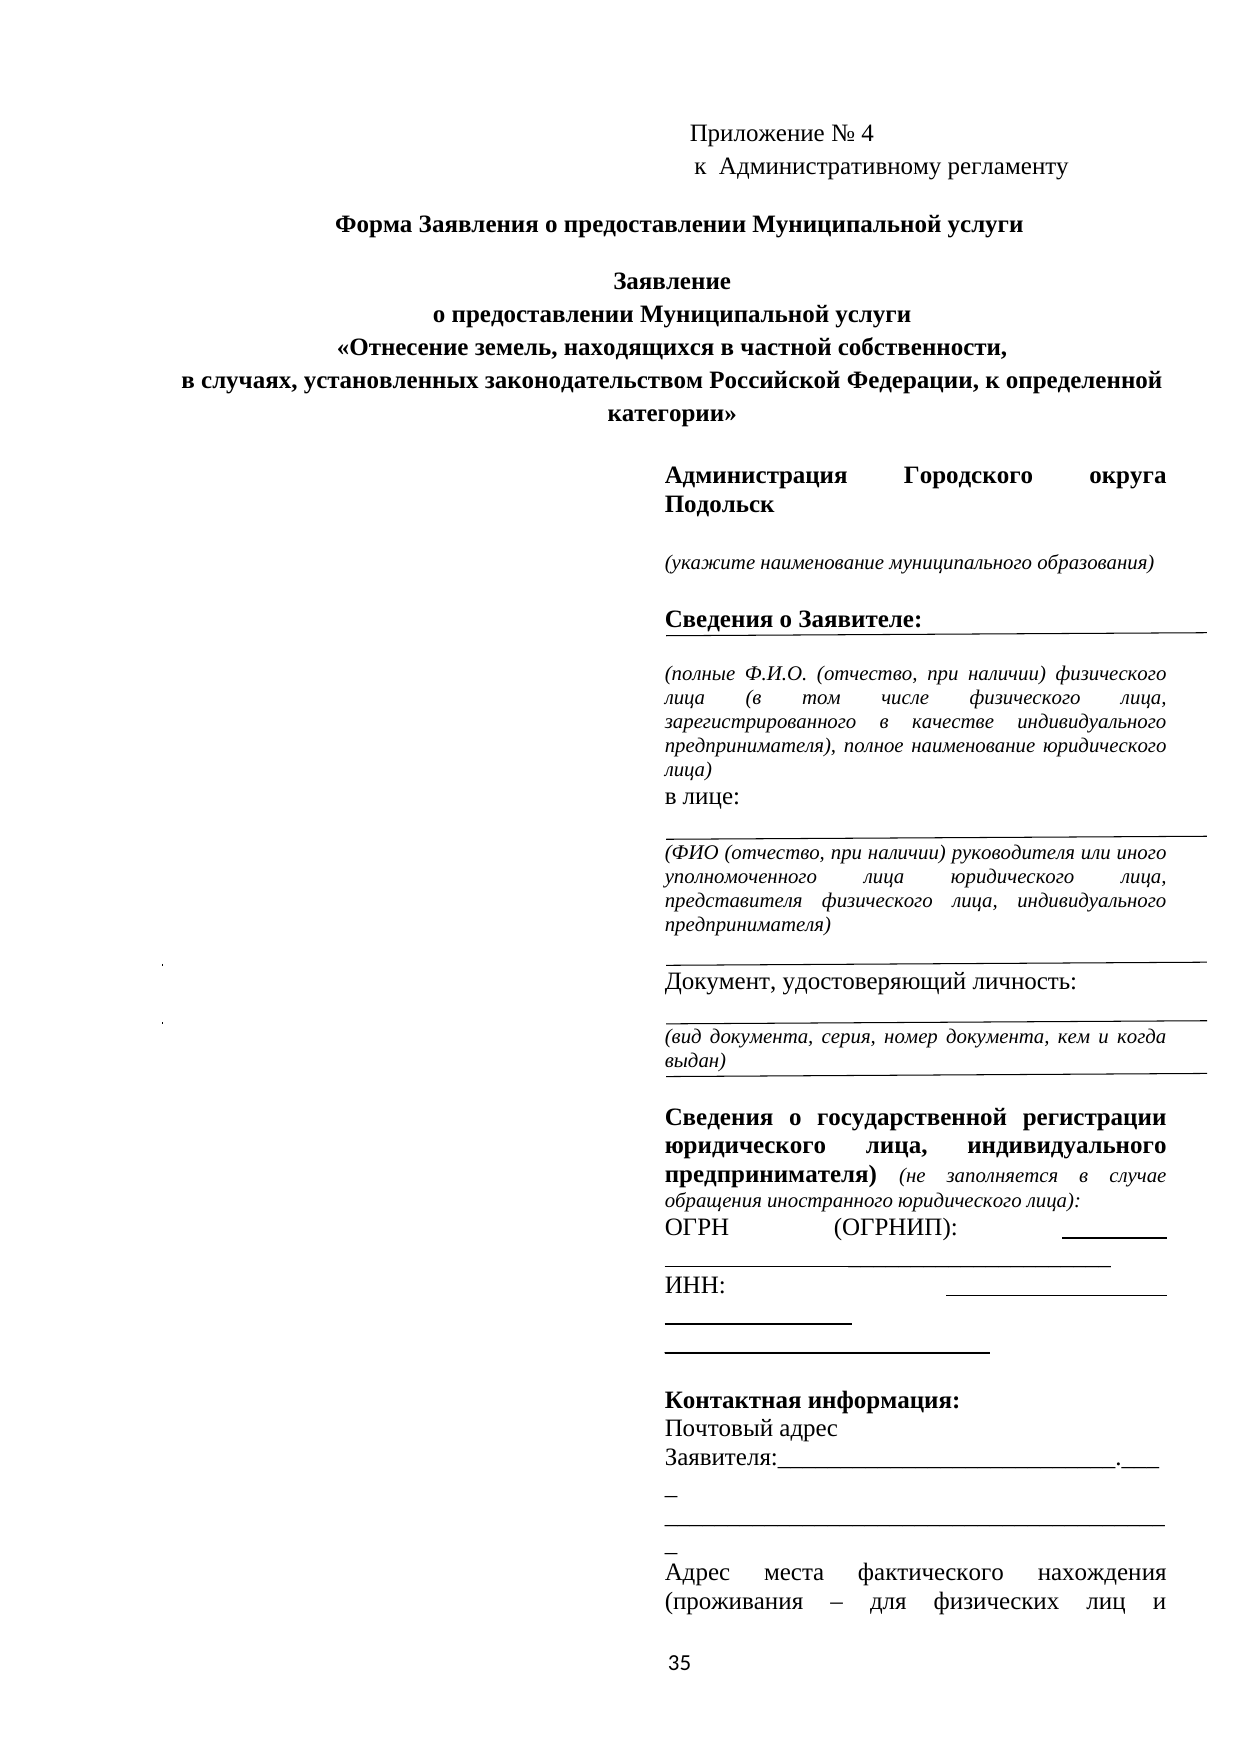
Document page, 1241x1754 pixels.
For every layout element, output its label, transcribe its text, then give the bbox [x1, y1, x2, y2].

text (укажите наименование муниципального образования) [664, 517, 1167, 575]
text Контактная информация: [664, 1385, 1167, 1413]
text Почтовый адрес Заявителя:___________________________.____ _________________________________________ [664, 1413, 1167, 1557]
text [664, 1557, 1167, 1615]
text Заявление [177, 266, 1167, 295]
text Сведения о государственной регистрации юридического лица, индивидуального предпринимателя) (не заполняется в случае обращения иностранного юридического лица): [664, 1102, 1167, 1212]
list Форма Заявления о предоставлении Муниципальной услуги [177, 209, 1181, 237]
text в лице: [664, 781, 1167, 810]
text Документ, удостоверяющий личность: [664, 966, 1167, 994]
text Приложение № 4 [325, 118, 1152, 147]
text ОГРН (ОГРНИП): _____________________ [664, 1212, 1167, 1270]
text (ФИО (отчество, при наличии) руководителя или иного уполномоченного лица юридического лица, представителя физического лица, индивидуального предпринимателя) [664, 840, 1167, 936]
text о предоставлении Муниципальной услуги [177, 299, 1167, 328]
text «Отнесение земель, находящихся в частной собственности, в случаях, установленных законодательством Российской Федерации, к определенной категории» [177, 332, 1167, 427]
text Сведения о Заявителе: [664, 604, 1167, 632]
text к Административному регламенту [694, 151, 1181, 180]
text (вид документа, серия, номер документа, кем и когда выдан) [664, 1024, 1167, 1072]
text (полные Ф.И.О. (отчество, при наличии) физического лица (в том числе физического лица, зарегистрированного в качестве индивидуального предпринимателя), полное наименование юридического лица) [664, 661, 1167, 781]
text ИНН: __________________________ [664, 1270, 1167, 1356]
text Администрация Городского округа Подольск [664, 460, 1167, 517]
